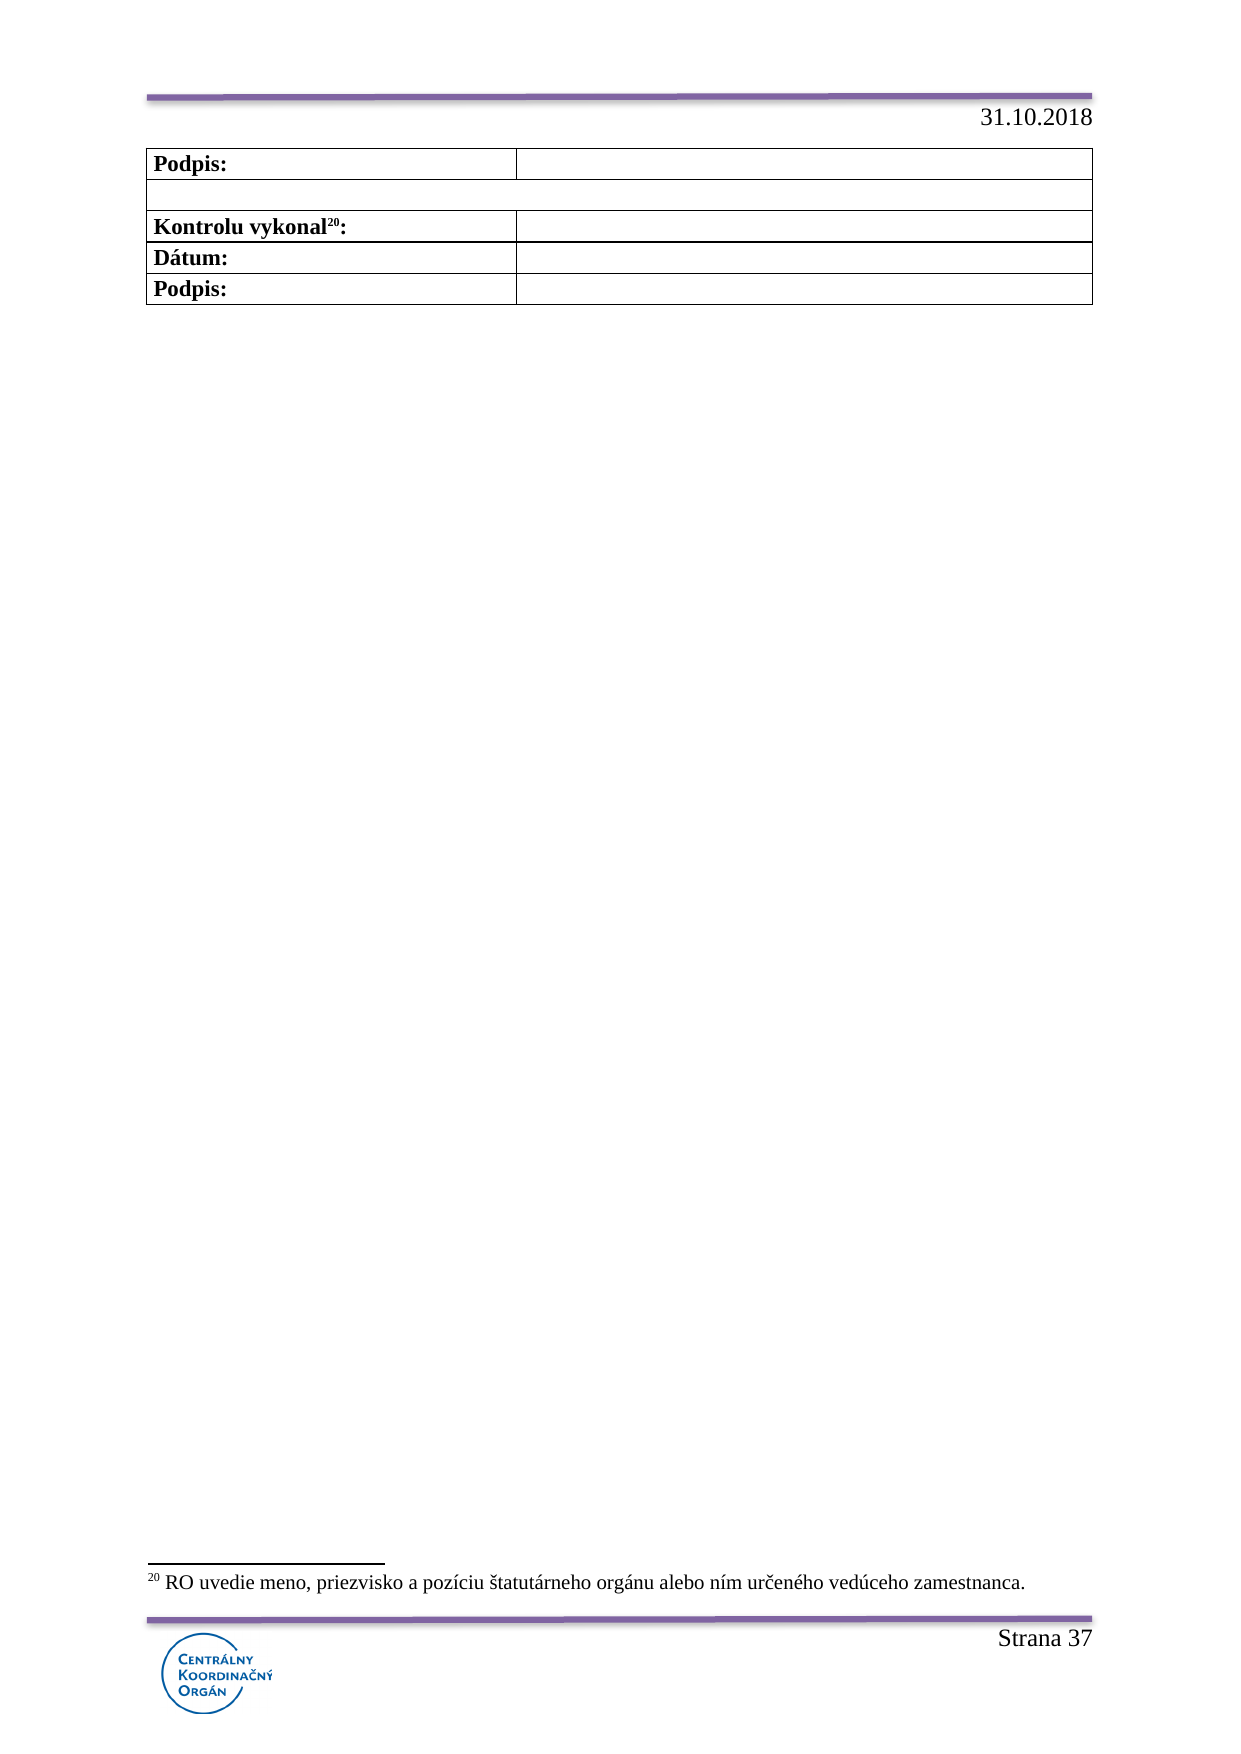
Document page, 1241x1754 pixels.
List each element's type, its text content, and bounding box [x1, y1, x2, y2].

table_cell Dátum: [147, 243, 516, 273]
table_cell Kontrolu vykonal: [147, 211, 516, 241]
picture [159, 1631, 272, 1713]
table_cell [517, 274, 1092, 304]
table_cell Podpis: [147, 274, 516, 304]
table_cell [517, 211, 1092, 241]
table_cell [517, 243, 1092, 273]
table_cell [147, 180, 1092, 210]
table_cell Podpis: [147, 149, 516, 179]
table_cell [517, 149, 1092, 179]
